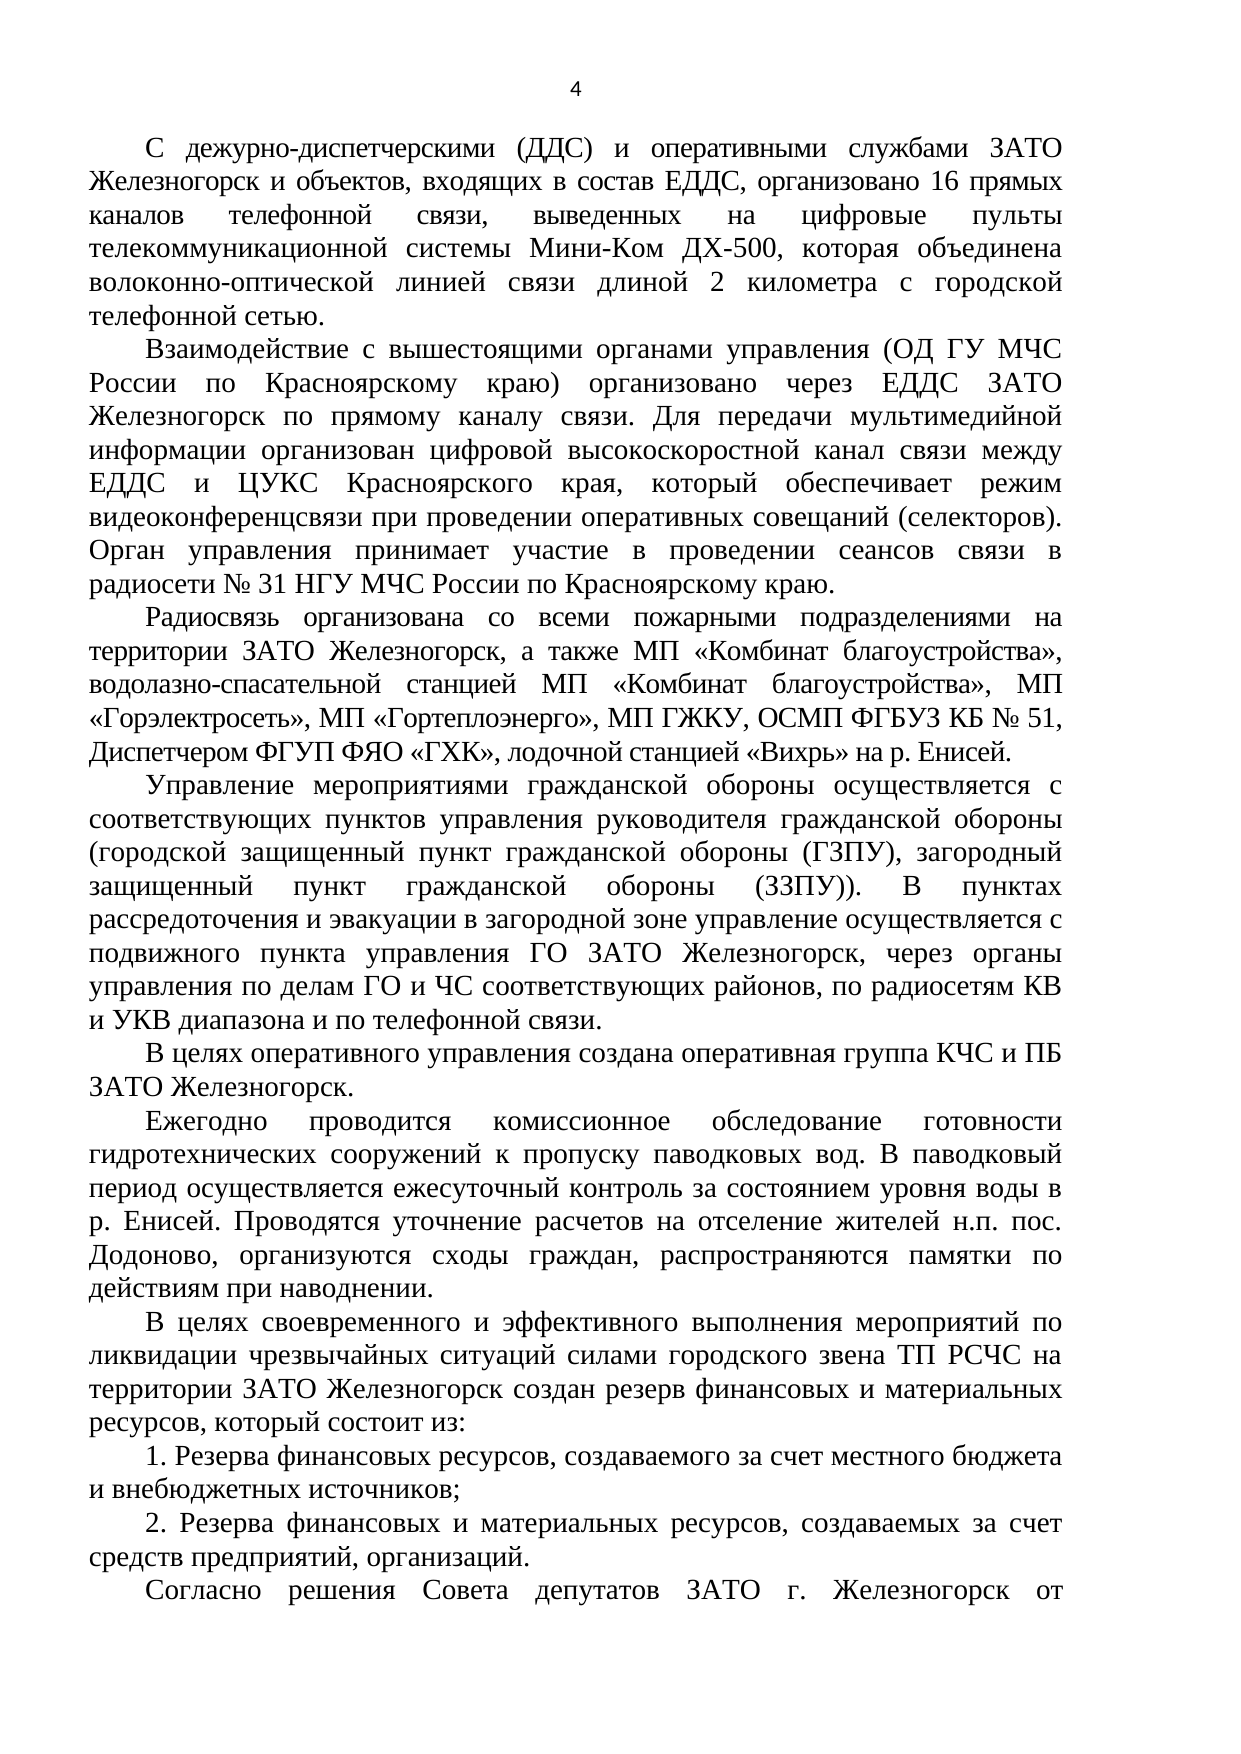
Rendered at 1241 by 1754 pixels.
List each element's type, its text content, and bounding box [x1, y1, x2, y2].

text С дежурно-диспетчерскими (ДДС) и оперативными службами ЗАТО Железногорск и объектов, входящих в состав ЕДДС, организовано 16 прямых каналов телефонной связи, выведенных на цифровые пульты телекоммуникационной системы Мини-Ком ДХ-500, которая объединена волоконно-оптической линией связи длиной с городской телефонной сетью. [89, 130, 1063, 331]
text Ежегодно проводится комиссионное обследование готовности гидротехнических сооружений к пропуску паводковых вод. В паводковый период осуществляется ежесуточный контроль за состоянием уровня воды в р. Енисей. Проводятся уточнение расчетов на отселение жителей н.п. пос. Додоново, организуются сходы граждан, распространяются памятки по действиям при наводнении. [89, 1103, 1063, 1304]
text Взаимодействие с вышестоящими органами управления (ОД ГУ МЧС России по Красноярскому краю) организовано через ЕДДС ЗАТО Железногорск по прямому каналу связи. Для передачи мультимедийной информации организован цифровой высокоскоростной канал связи между ЕДДС и ЦУКС Красноярского края, который обеспечивает режим видеоконференцсвязи при проведении оперативных совещаний (селекторов). Орган управления принимает участие в проведении сеансов связи в радиосети № 31 НГУ МЧС России по Красноярскому краю. [89, 331, 1063, 599]
text 2. Резерва финансовых и материальных ресурсов, создаваемых за счет средств предприятий, организаций. [89, 1505, 1063, 1572]
text 1. Резерва финансовых ресурсов, создаваемого за счет местного бюджета и внебюджетных источников; [89, 1438, 1063, 1505]
text Радиосвязь организована со всеми пожарными подразделениями на территории ЗАТО Железногорск, а также МП «Комбинат благоустройства», водолазно-спасательной станцией МП «Комбинат благоустройства», МП «Горэлектросеть», МП «Гортеплоэнерго», МП ГЖКУ, ОСМП ФГБУЗ КБ № 51, Диспетчером ФГУП ФЯО «ГХК», лодочной станцией «Вихрь» на р. Енисей. [89, 599, 1063, 767]
text Управление мероприятиями гражданской обороны осуществляется с соответствующих пунктов управления руководителя гражданской обороны (городской защищенный пункт гражданской обороны (ГЗПУ), загородный защищенный пункт гражданской обороны (ЗЗПУ)). В пунктах рассредоточения и эвакуации в загородной зоне управление осуществляется с подвижного пункта управления ГО ЗАТО Железногорск, через органы управления по делам ГО и ЧС соответствующих районов, по радиосетям КВ и УКВ диапазона и по телефонной связи. [89, 767, 1063, 1036]
text В целях оперативного управления создана оперативная группа КЧС и ПБ ЗАТО Железногорск. [89, 1036, 1063, 1103]
text В целях своевременного и эффективного выполнения мероприятий по ликвидации чрезвычайных ситуаций силами городского звена ТП РСЧС на территории ЗАТО Железногорск создан резерв финансовых и материальных ресурсов, который состоит из: [89, 1304, 1063, 1438]
